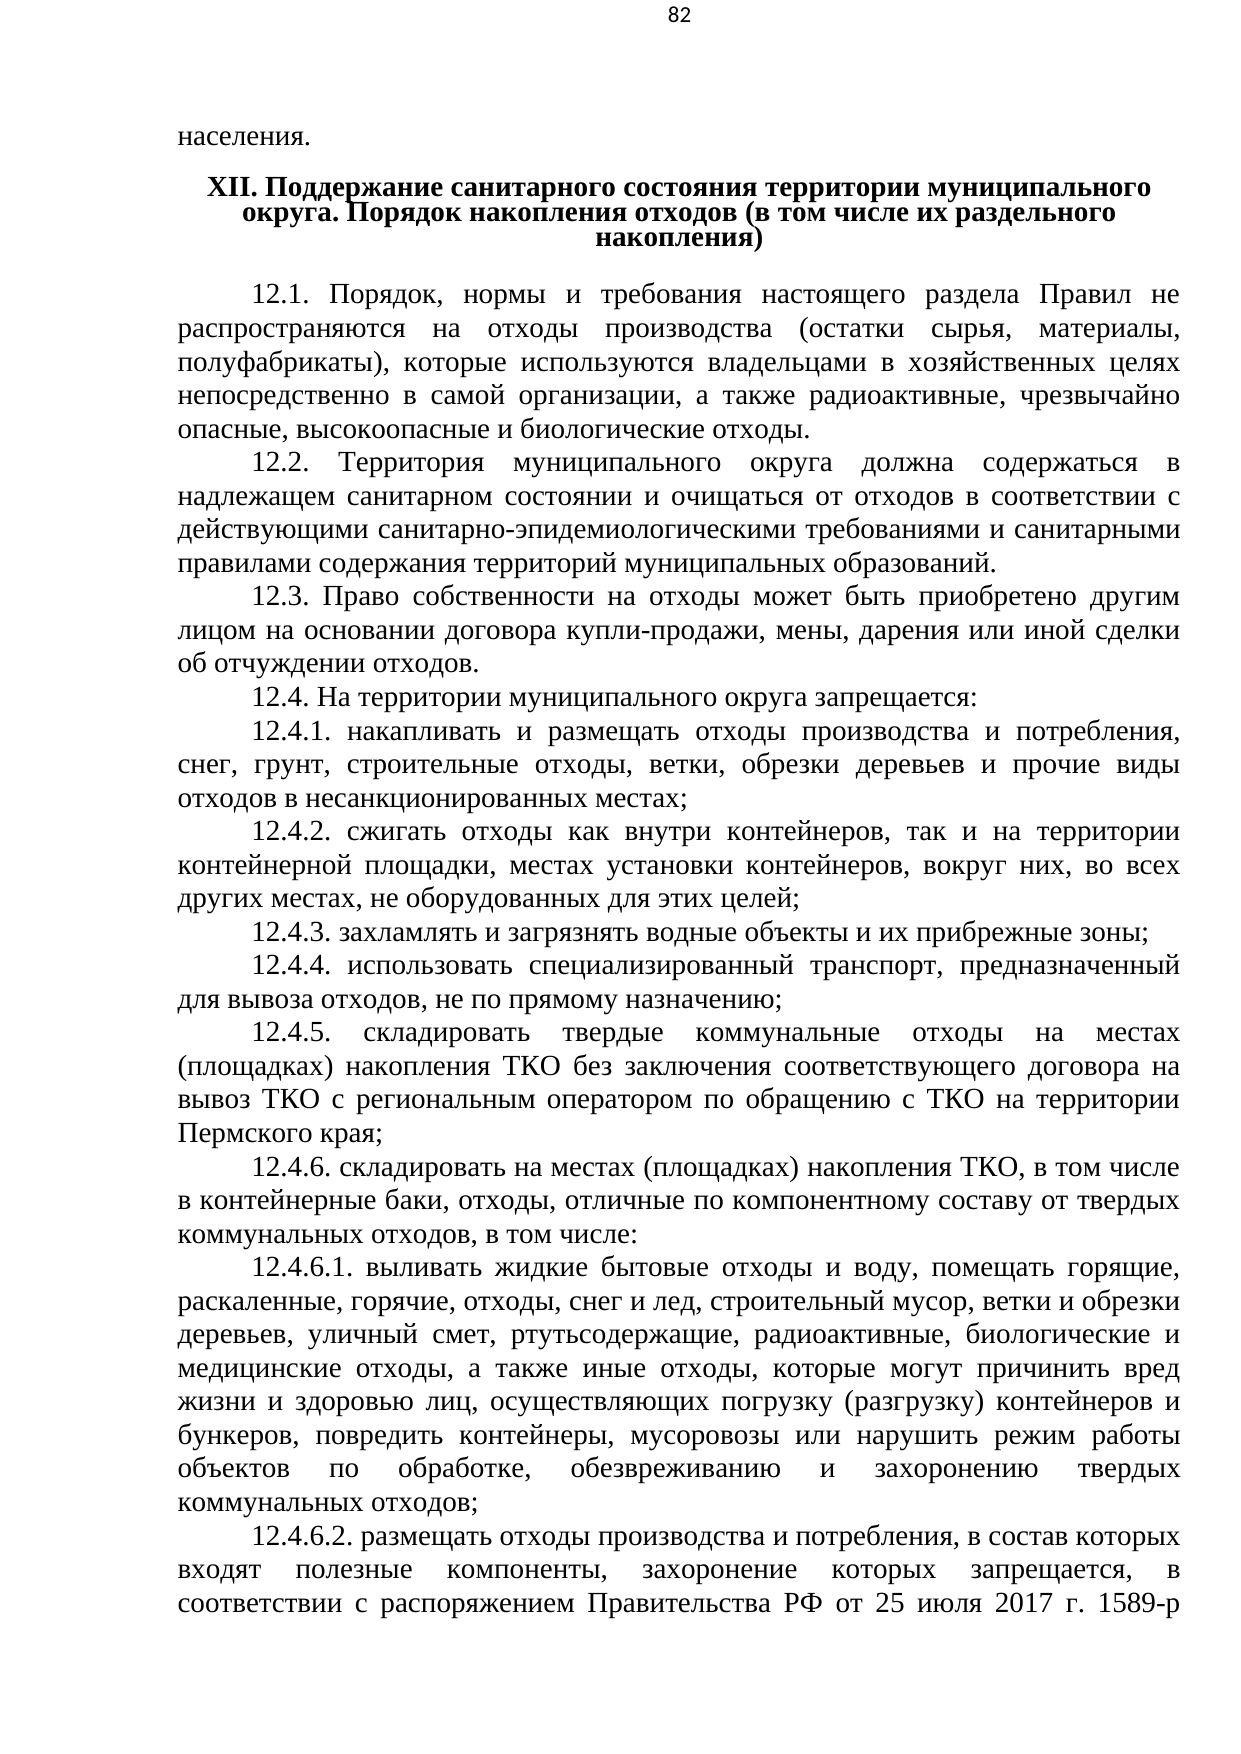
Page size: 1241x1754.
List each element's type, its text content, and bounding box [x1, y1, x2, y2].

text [177, 1518, 1181, 1618]
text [177, 118, 1181, 152]
title XII. Поддержание санитарного состояния территории муниципального округа. Порядок накопления отходов (в том числе их раздельного накопления) [177, 177, 1181, 252]
text 12.4.3. захламлять и загрязнять водные объекты и их прибрежные зоны; [177, 914, 1181, 947]
text 12.4.5. складировать твердые коммунальные отходы на местах (площадках) накопления ТКО без заключения соответствующего договора на вывоз ТКО с региональным оператором по обращению с ТКО на территории Пермского края; [177, 1014, 1181, 1149]
text 12.3. Право собственности на отходы может быть приобретено другим лицом на основании договора купли-продажи, мены, дарения или иной сделки об отчуждении отходов. [177, 578, 1181, 679]
text 12.4.2. сжигать отходы как внутри контейнеров, так и на территории контейнерной площадки, местах установки контейнеров, вокруг них, во всех других местах, не оборудованных для этих целей; [177, 813, 1181, 914]
text 12.4.4. использовать специализированный транспорт, предназначенный для вывоза отходов, не по прямому назначению; [177, 947, 1181, 1014]
text 12.2. Территория муниципального округа должна содержаться в надлежащем санитарном состоянии и очищаться от отходов в соответствии с действующими санитарно-эпидемиологическими требованиями и санитарными правилами содержания территорий муниципальных образований. [177, 444, 1181, 578]
text 12.4.6. складировать на местах (площадках) накопления ТКО, в том числе в контейнерные баки, отходы, отличные по компонентному составу от твердых коммунальных отходов, в том числе: [177, 1149, 1181, 1249]
text 12.4. На территории муниципального округа запрещается: [177, 679, 1181, 713]
text 12.4.6.1. выливать жидкие бытовые отходы и воду, помещать горящие, раскаленные, горячие, отходы, снег и лед, строительный мусор, ветки и обрезки деревьев, уличный смет, ртутьсодержащие, радиоактивные, биологические и медицинские отходы, а также иные отходы, которые могут причинить вред жизни и здоровью лиц, осуществляющих погрузку (разгрузку) контейнеров и бункеров, повредить контейнеры, мусоровозы или нарушить режим работы объектов по обработке, обезвреживанию и захоронению твердых коммунальных отходов; [177, 1249, 1181, 1518]
text 12.1. Порядок, нормы и требования настоящего раздела Правил не распространяются на отходы производства (остатки сырья, материалы, полуфабрикаты), которые используются владельцами в хозяйственных целях непосредственно в самой организации, а также радиоактивные, чрезвычайно опасные, высокоопасные и биологические отходы. [177, 277, 1181, 444]
text 12.4.1. накапливать и размещать отходы производства и потребления, снег, грунт, строительные отходы, ветки, обрезки деревьев и прочие виды отходов в несанкционированных местах; [177, 713, 1181, 813]
